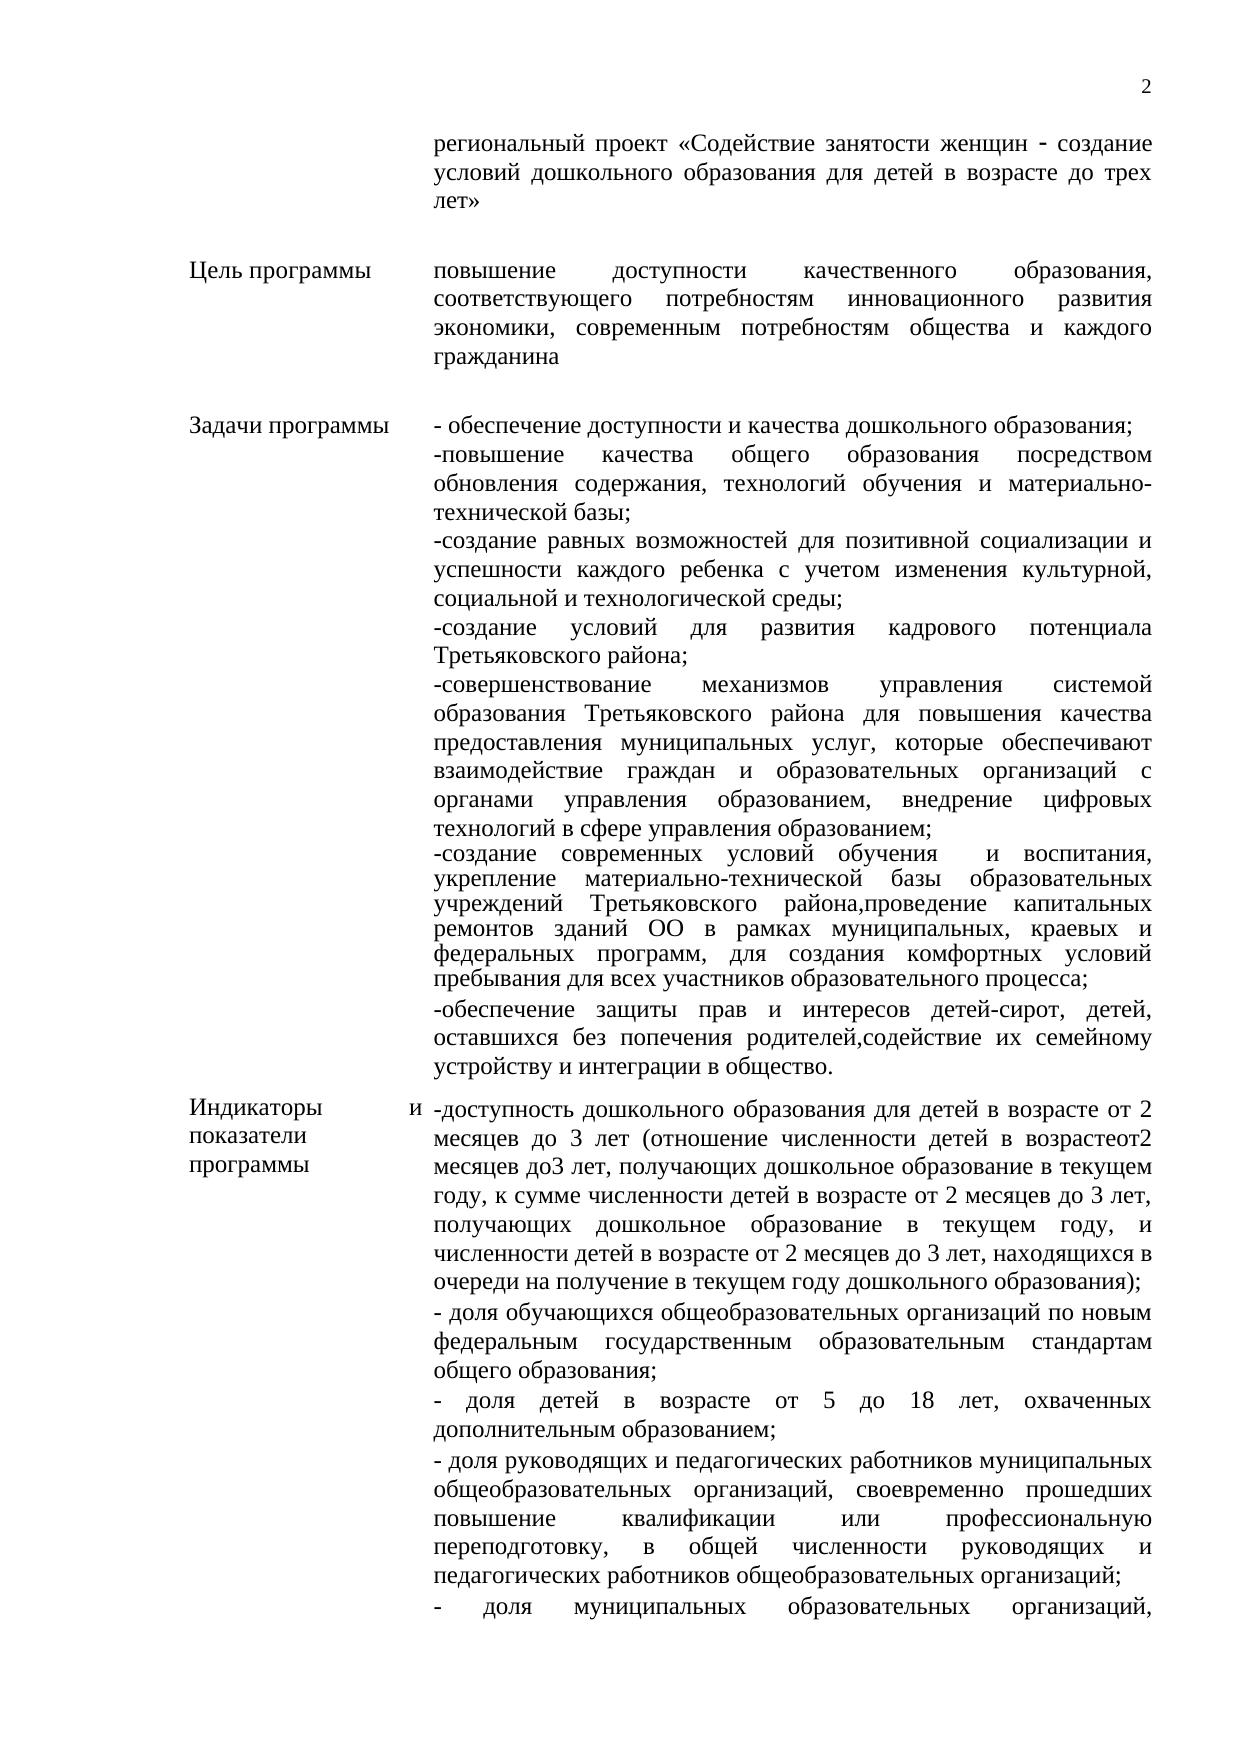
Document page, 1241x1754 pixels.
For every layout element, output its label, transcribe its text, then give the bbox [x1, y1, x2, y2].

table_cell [181, 1086, 425, 1626]
table_cell - обеспечение доступности и качества дошкольного образования; -повышение качества общего образования посредством обновления содержания, технологий обучения и материально-технической базы; -создание равных возможностей для позитивной социализации и успешности каждого ребенка с учетом изменения культурной, социальной и технологической среды; -создание условий для развития кадрового потенциала Третьяковского района; -совершенствование механизмов управления системой образования Третьяковского района для повышения качества предоставления муниципальных услуг, которые обеспечивают взаимодействие граждан и образовательных организаций с органами управления образованием, внедрение цифровых технологий в сфере управления образованием; -создание современных условий обучения и воспитания, укрепление материально-технической базы образовательных учреждений Третьяковского района,проведение капитальных ремонтов зданий ОО в рамках муниципальных, краевых и федеральных программ, для создания комфортных условий пребывания для всех участников образовательного процесса; -обеспечение защиты прав и интересов детей-сирот, детей, оставшихся без попечения родителей,содействие их семейному устройству и интеграции в общество. [425, 405, 1156, 1086]
table_cell региональный проект «Содействие занятости женщин создание условий дошкольного образования для детей в возрасте до трех лет» [425, 122, 1156, 249]
table_cell Цель программы [181, 249, 425, 404]
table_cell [425, 1086, 1156, 1626]
table_cell повышение доступности качественного образования, соответствующего потребностям инновационного развития экономики, современным потребностям общества и каждого гражданина [425, 249, 1156, 404]
table_cell Задачи программы [181, 405, 425, 1086]
